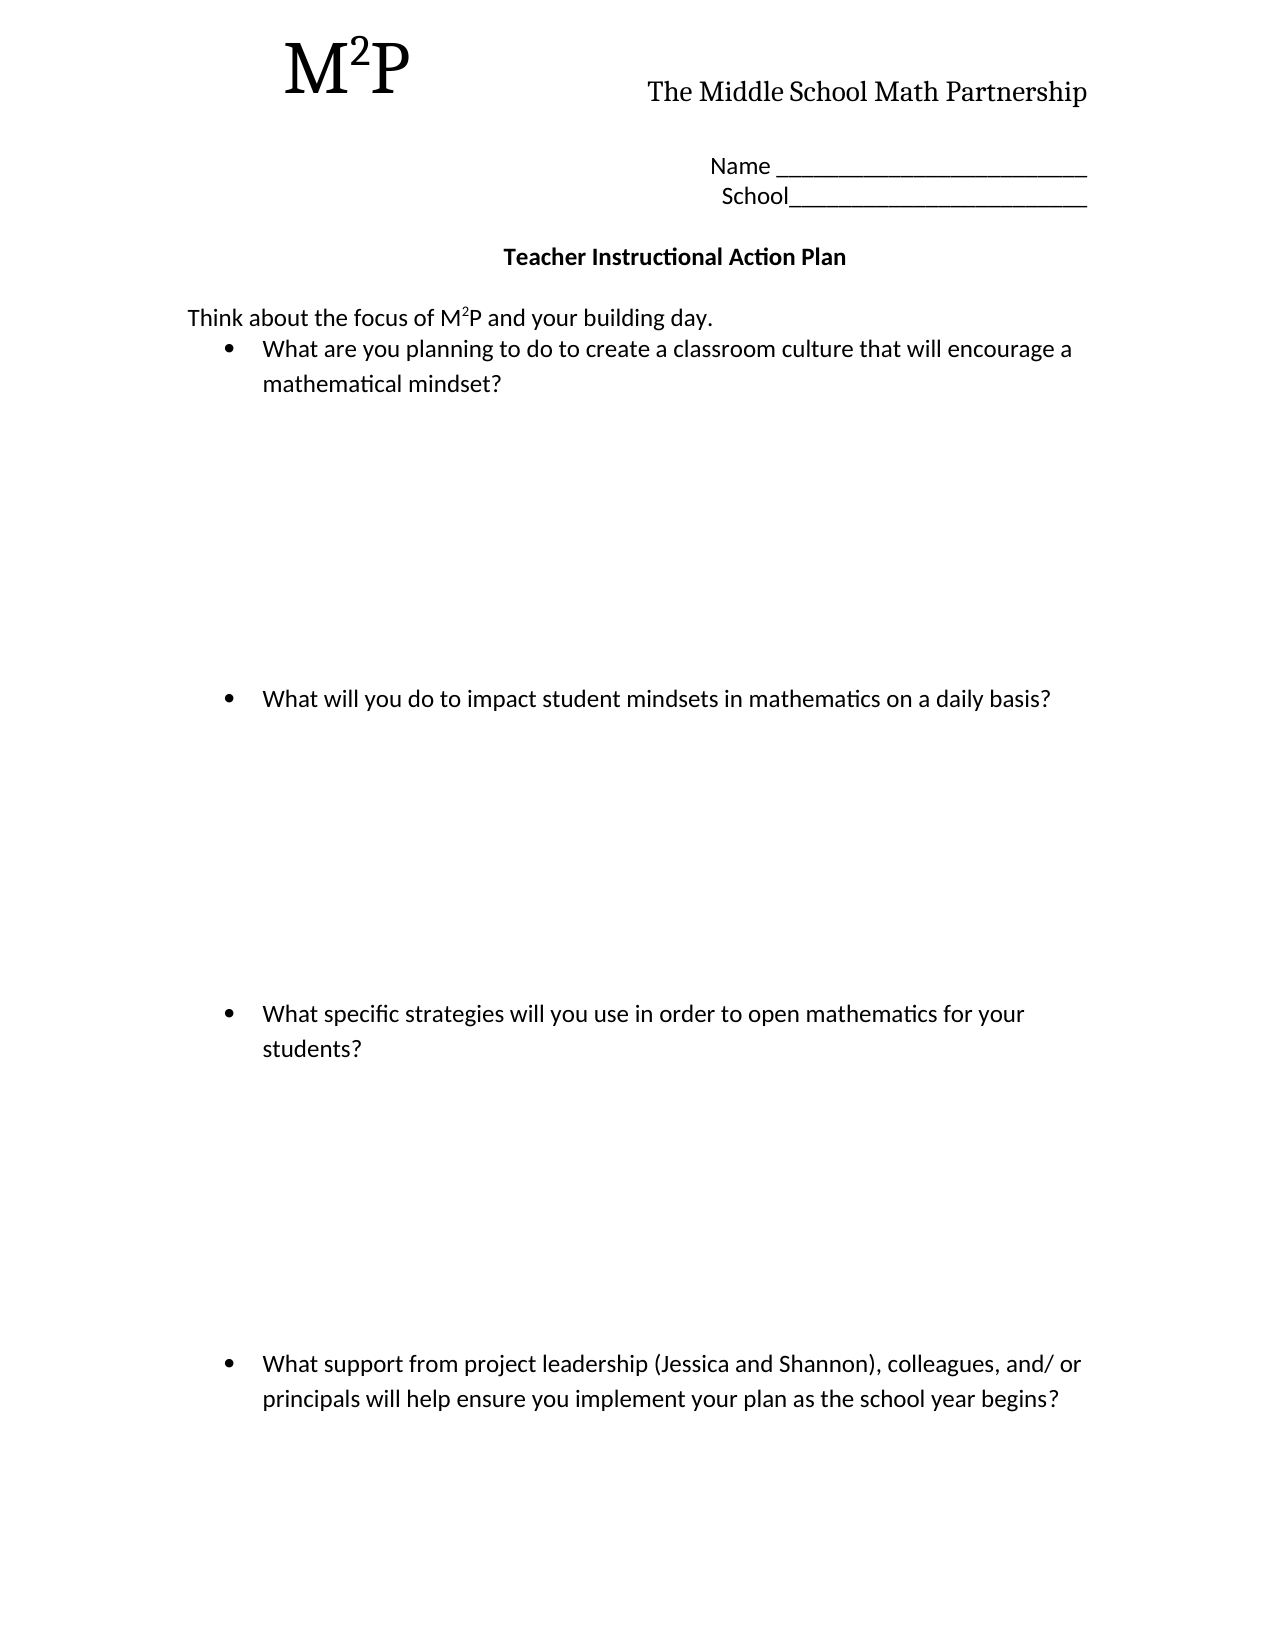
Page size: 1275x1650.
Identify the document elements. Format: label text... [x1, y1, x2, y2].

list What support from project leadership (Jessica and Shannon), colleagues, and/ or principals will help ensure you implement your plan as the school year begins? [225, 1348, 1087, 1414]
list What will you do to impact student mindsets in mathematics on a daily basis? [225, 683, 1087, 714]
list What are you planning to do to create a classroom culture that will encourage a mathematical mindset? [225, 333, 1087, 399]
text Name _________________________ [187, 150, 1087, 181]
text School________________________ [187, 181, 1087, 211]
list What specific strategies will you use in order to open mathematics for your students? [225, 998, 1087, 1064]
list Teacher Instructional Action Plan [262, 242, 1087, 272]
text Think about the focus of M2P and your building day. [187, 303, 1087, 333]
